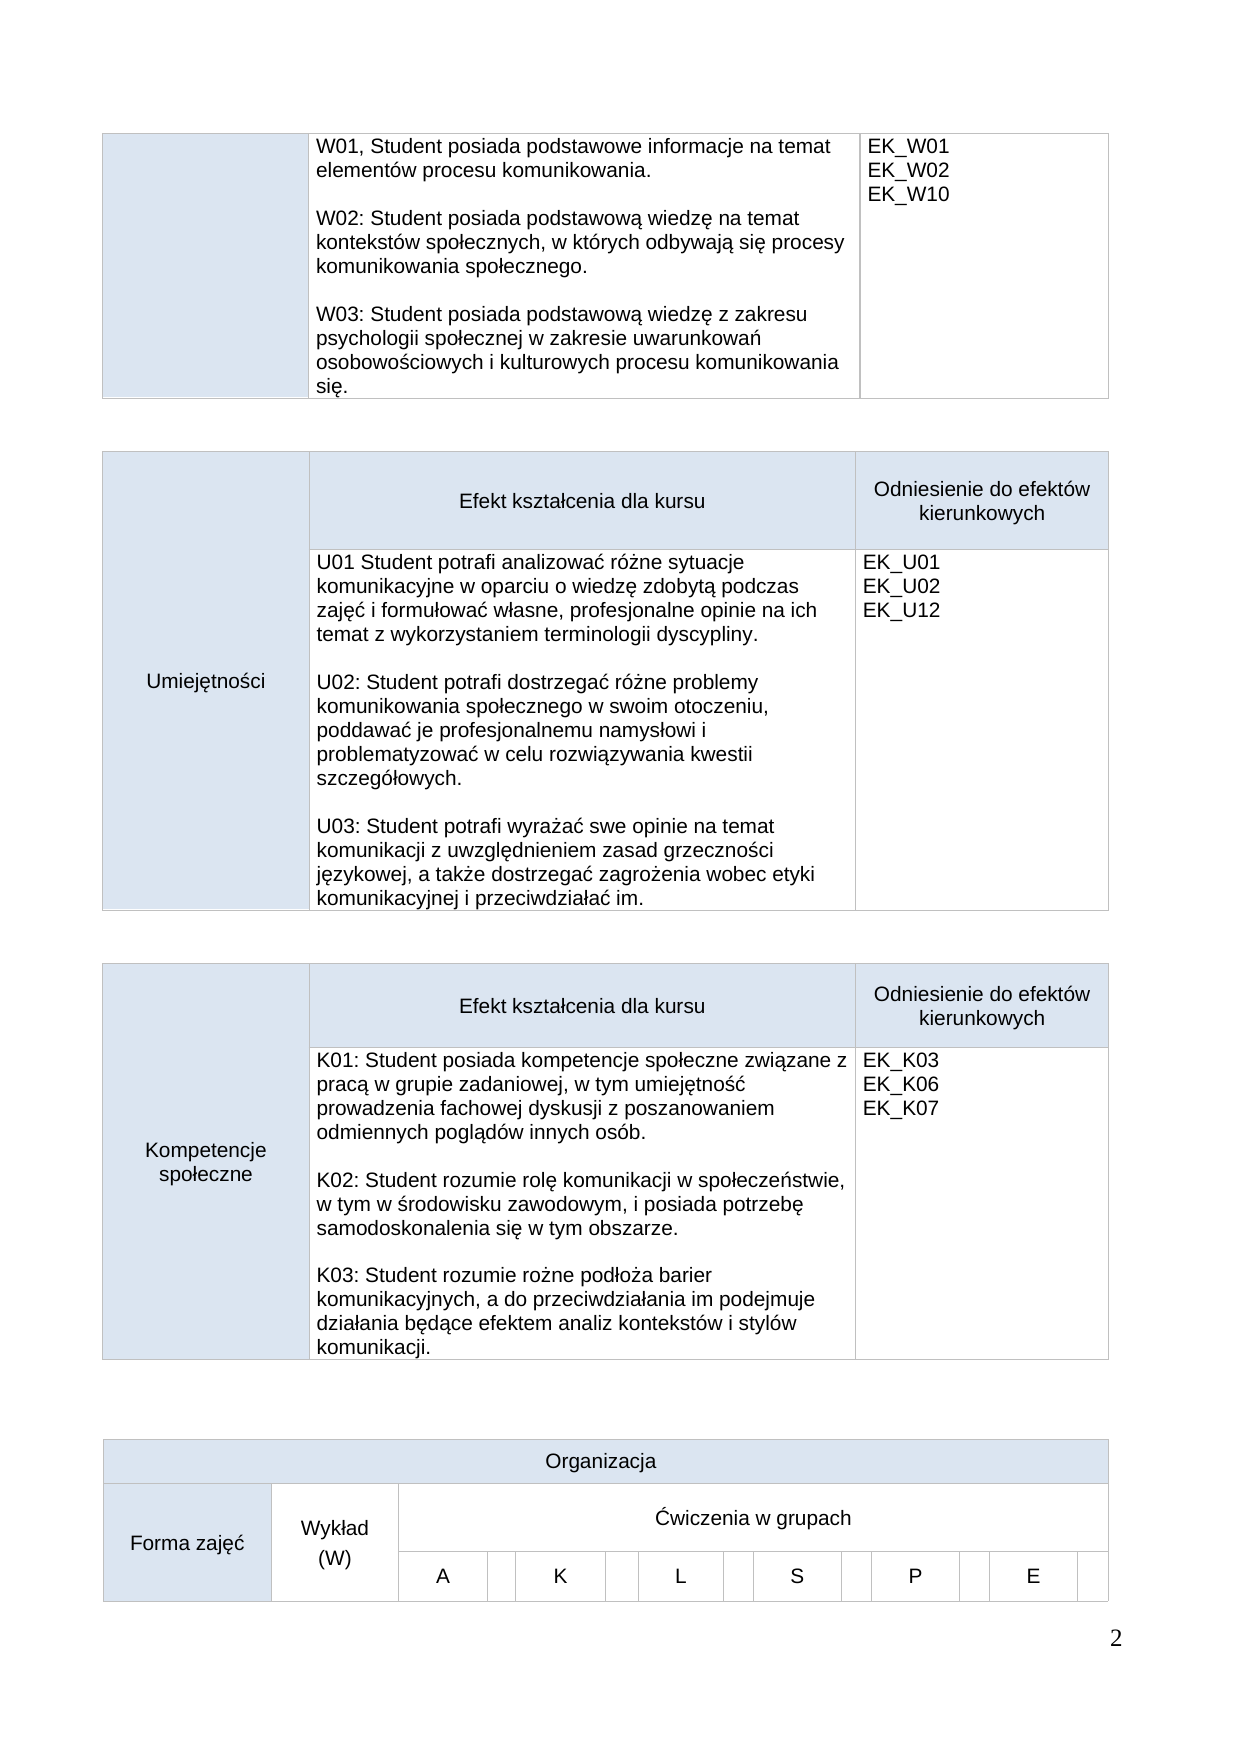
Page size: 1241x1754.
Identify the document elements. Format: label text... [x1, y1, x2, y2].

table_header Organizacja [104, 1440, 1108, 1483]
table_cell U01 Student potrafi analizować różne sytuacje komunikacyjne w oparciu o wiedzę zdobytą podczas zajęć i formułować własne, profesjonalne opinie na ich temat z wykorzystaniem terminologii dyscypliny. U02: Student potrafi dostrzegać różne problemy komunikowania społecznego w swoim otoczeniu, poddawać je profesjonalnemu namysłowi i problematyzować w celu rozwiązywania kwestii szczegółowych. U03: Student potrafi wyrażać swe opinie na temat komunikacji z uwzględnieniem zasad grzeczności językowej, a także dostrzegać zagrożenia wobec etyki komunikacyjnej i przeciwdziałać im. [310, 550, 855, 909]
table_cell Wykład (W) [272, 1484, 398, 1601]
table_header Kompetencje społeczne [103, 964, 309, 1359]
table_cell [606, 1552, 638, 1601]
table_header Efekt kształcenia dla kursu [310, 964, 855, 1047]
table_cell [960, 1552, 989, 1601]
table_cell [842, 1552, 871, 1601]
table_header Odniesienie do efektów kierunkowych [856, 964, 1108, 1047]
table_header Odniesienie do efektów kierunkowych [856, 452, 1108, 549]
table_cell L [639, 1552, 723, 1601]
table_cell [1078, 1552, 1108, 1601]
table_cell P [872, 1552, 959, 1601]
table_cell [724, 1552, 753, 1601]
table_cell EK_K03 EK_K06 EK_K07 [856, 1048, 1108, 1359]
table_cell A [399, 1552, 487, 1601]
table_header Wiedza [103, 134, 308, 397]
table_cell EK_U01 EK_U02 EK_U12 [856, 550, 1108, 909]
table_cell [488, 1552, 515, 1601]
table_cell S [754, 1552, 841, 1601]
table_cell Ćwiczenia w grupach [399, 1484, 1108, 1551]
table_cell Forma zajęć [104, 1484, 271, 1601]
table_header Umiejętności [103, 452, 309, 909]
table_header Efekt kształcenia dla kursu [310, 452, 855, 549]
table_cell E [990, 1552, 1077, 1601]
table_cell W01, Student posiada podstawowe informacje na temat elementów procesu komunikowania. W02: Student posiada podstawową wiedzę na temat kontekstów społecznych, w których odbywają się procesy komunikowania społecznego. W03: Student posiada podstawową wiedzę z zakresu psychologii społecznej w zakresie uwarunkowań osobowościowych i kulturowych procesu komunikowania się. [309, 134, 859, 397]
table_cell K [516, 1552, 605, 1601]
table_cell K01: Student posiada kompetencje społeczne związane z pracą w grupie zadaniowej, w tym umiejętność prowadzenia fachowej dyskusji z poszanowaniem odmiennych poglądów innych osób. K02: Student rozumie rolę komunikacji w społeczeństwie, w tym w środowisku zawodowym, i posiada potrzebę samodoskonalenia się w tym obszarze. K03: Student rozumie rożne podłoża barier komunikacyjnych, a do przeciwdziałania im podejmuje działania będące efektem analiz kontekstów i stylów komunikacji. [310, 1048, 855, 1359]
table_cell EK_W01 EK_W02 EK_W10 [861, 134, 1108, 397]
